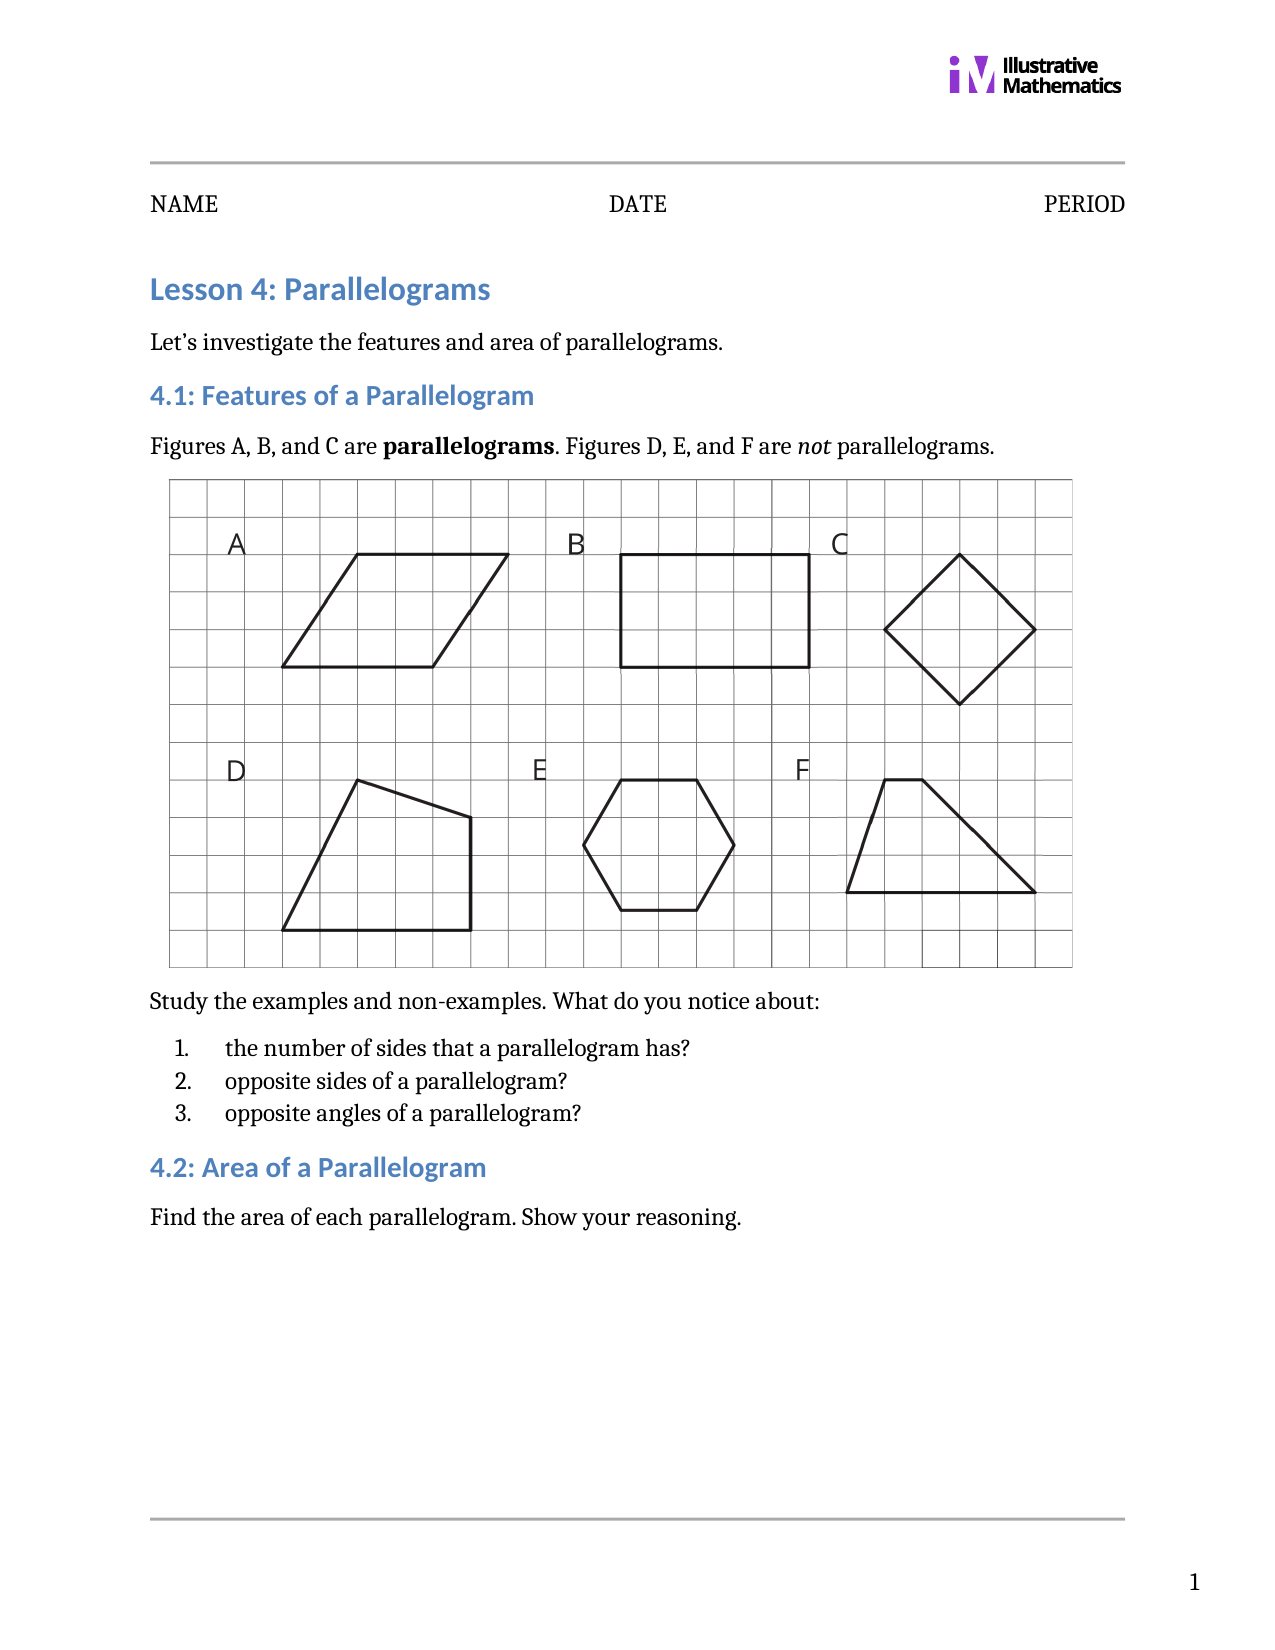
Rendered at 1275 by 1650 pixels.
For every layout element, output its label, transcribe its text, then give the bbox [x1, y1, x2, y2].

subtitle 4.1: Features of a Parallelogram [150, 377, 1125, 413]
subtitle 4.2: Area of a Parallelogram [150, 1149, 1125, 1184]
text Find the area of each parallelogram. Show your reasoning. [150, 1203, 1125, 1232]
list the number of sides that a parallelogram has? [175, 1034, 1125, 1063]
list opposite sides of a parallelogram? [175, 1067, 1125, 1095]
subtitle Lesson 4: Parallelograms [150, 268, 1125, 309]
text Let’s investigate the features and area of parallelograms. [150, 328, 1125, 357]
picture [168, 479, 1073, 968]
picture [949, 55, 1121, 93]
text Study the examples and non-examples. What do you notice about: [150, 987, 1125, 1015]
text Figures A, B, and C are parallelograms. Figures D, E, and F are not parallelograms. [150, 432, 1125, 461]
list opposite angles of a parallelogram? [175, 1099, 1125, 1128]
